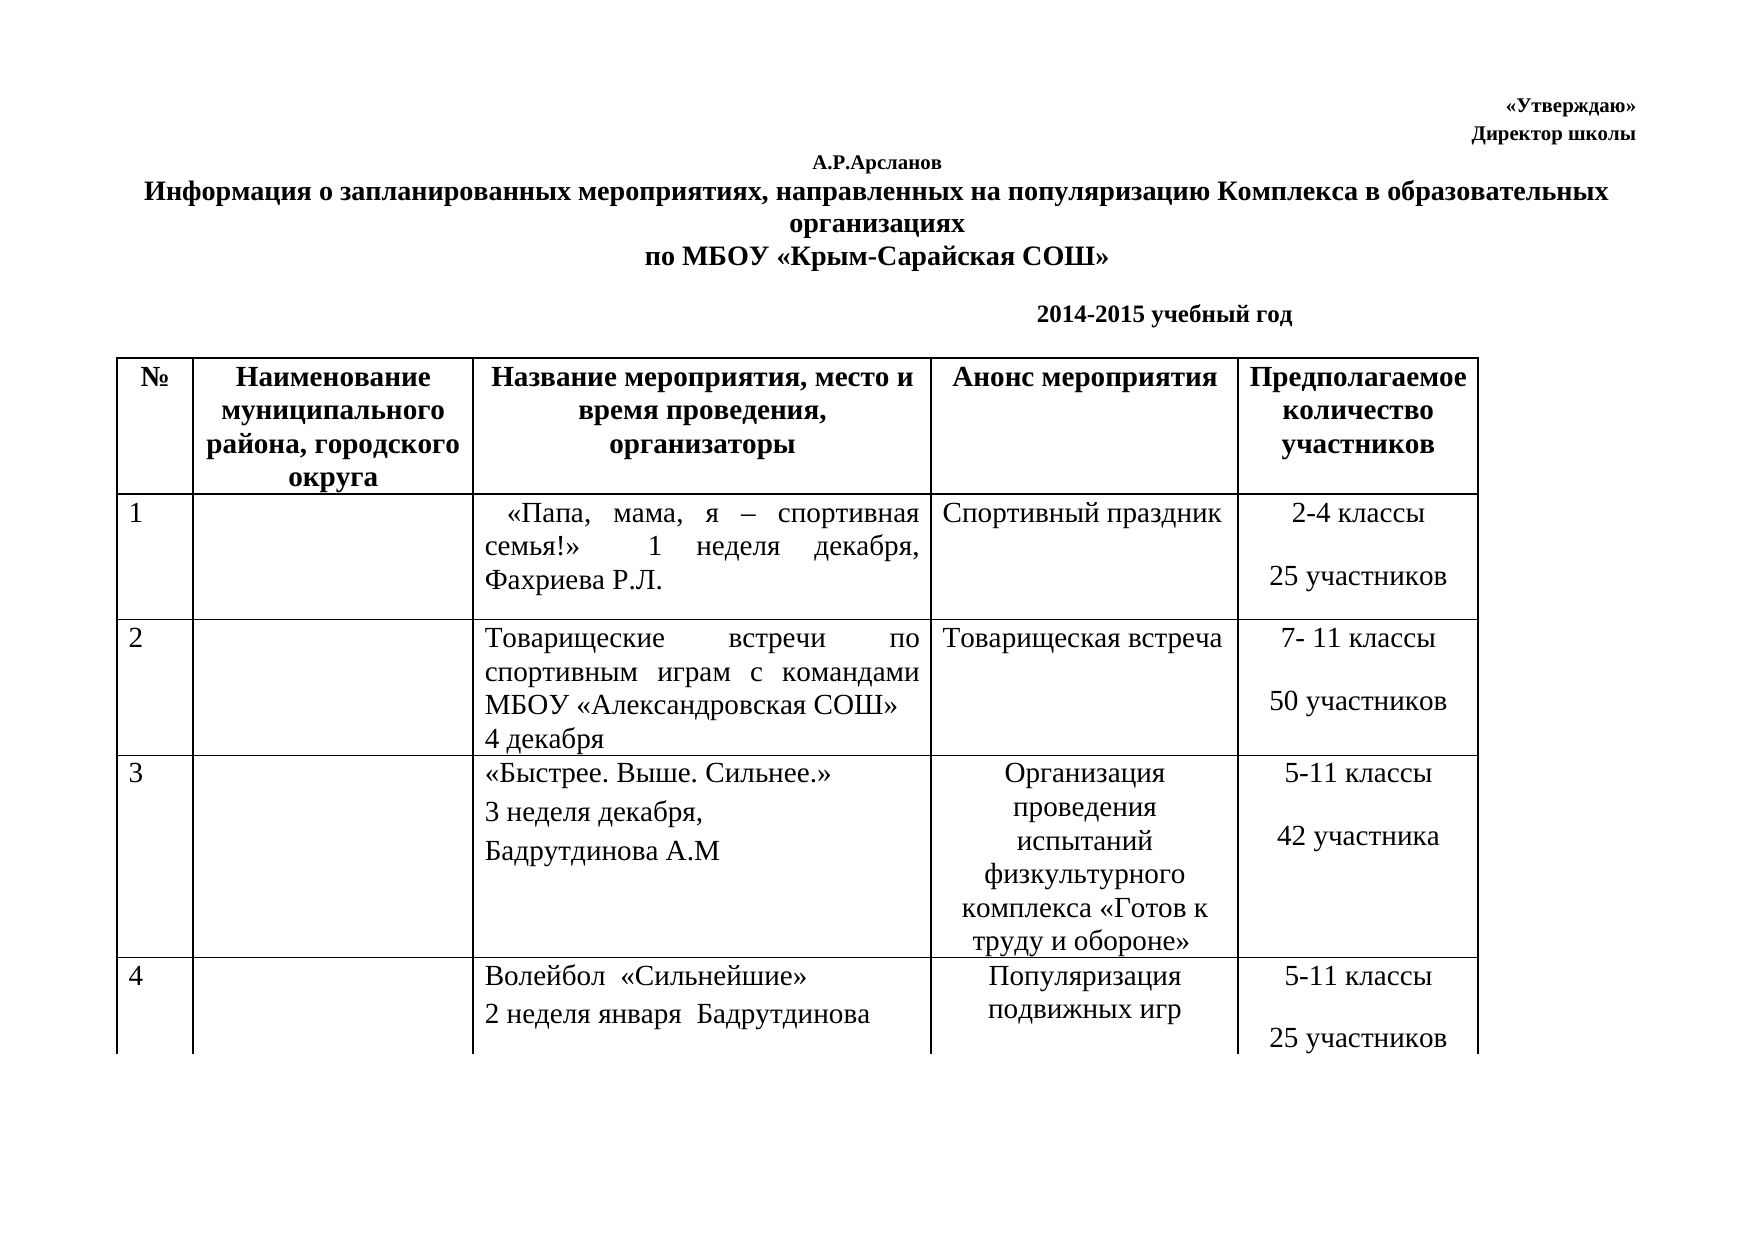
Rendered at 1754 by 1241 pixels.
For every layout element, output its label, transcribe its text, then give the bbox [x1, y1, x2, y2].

table_header Название мероприятия, место и время проведения, организаторы [474, 359, 930, 493]
table_cell 4 [118, 958, 192, 1054]
text по МБОУ «Крым-Сарайская СОШ» 2014-2015 учебный год [118, 239, 1636, 328]
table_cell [932, 958, 1237, 1054]
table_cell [474, 958, 930, 1054]
table_header Наименование муниципального района, городского округа [194, 359, 472, 493]
table_cell Товарищеская встреча [932, 620, 1237, 754]
table_cell «Папа, мама, я – спортивная семья!» 1 неделя декабря, Фахриева Р.Л. [474, 495, 930, 619]
text «Утверждаю» [118, 88, 1636, 117]
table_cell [1239, 958, 1477, 1054]
table_cell [194, 756, 472, 957]
table_cell Спортивный праздник [932, 495, 1237, 619]
table_cell [194, 958, 472, 1054]
table_cell 7- 11 классы 50 участников [1239, 620, 1477, 754]
table_header № [118, 359, 192, 493]
table_cell 3 [118, 756, 192, 957]
table_cell [194, 620, 472, 754]
text А.Р.Арсланов Информация о запланированных мероприятиях, направленных на популяризацию Комплекса в образовательных организациях [118, 145, 1636, 239]
table_cell [194, 495, 472, 619]
text Директор школы [118, 117, 1636, 145]
table_cell «Быстрее. Выше. Сильнее.» 3 неделя декабря, Бадрутдинова А.М [474, 756, 930, 957]
table_header Предполагаемое количество участников [1239, 359, 1477, 493]
table_cell 2-4 классы 25 участников [1239, 495, 1477, 619]
table_cell 1 [118, 495, 192, 619]
table_cell 5-11 классы 42 участника [1239, 756, 1477, 957]
table_header Анонс мероприятия [932, 359, 1237, 493]
table_cell Товарищеские встречи по спортивным играм с командами МБОУ «Александровская СОШ» 4 декабря [474, 620, 930, 754]
table_cell Организация проведения испытаний физкультурного комплекса «Готов к труду и обороне» [932, 756, 1237, 957]
table_cell 2 [118, 620, 192, 754]
